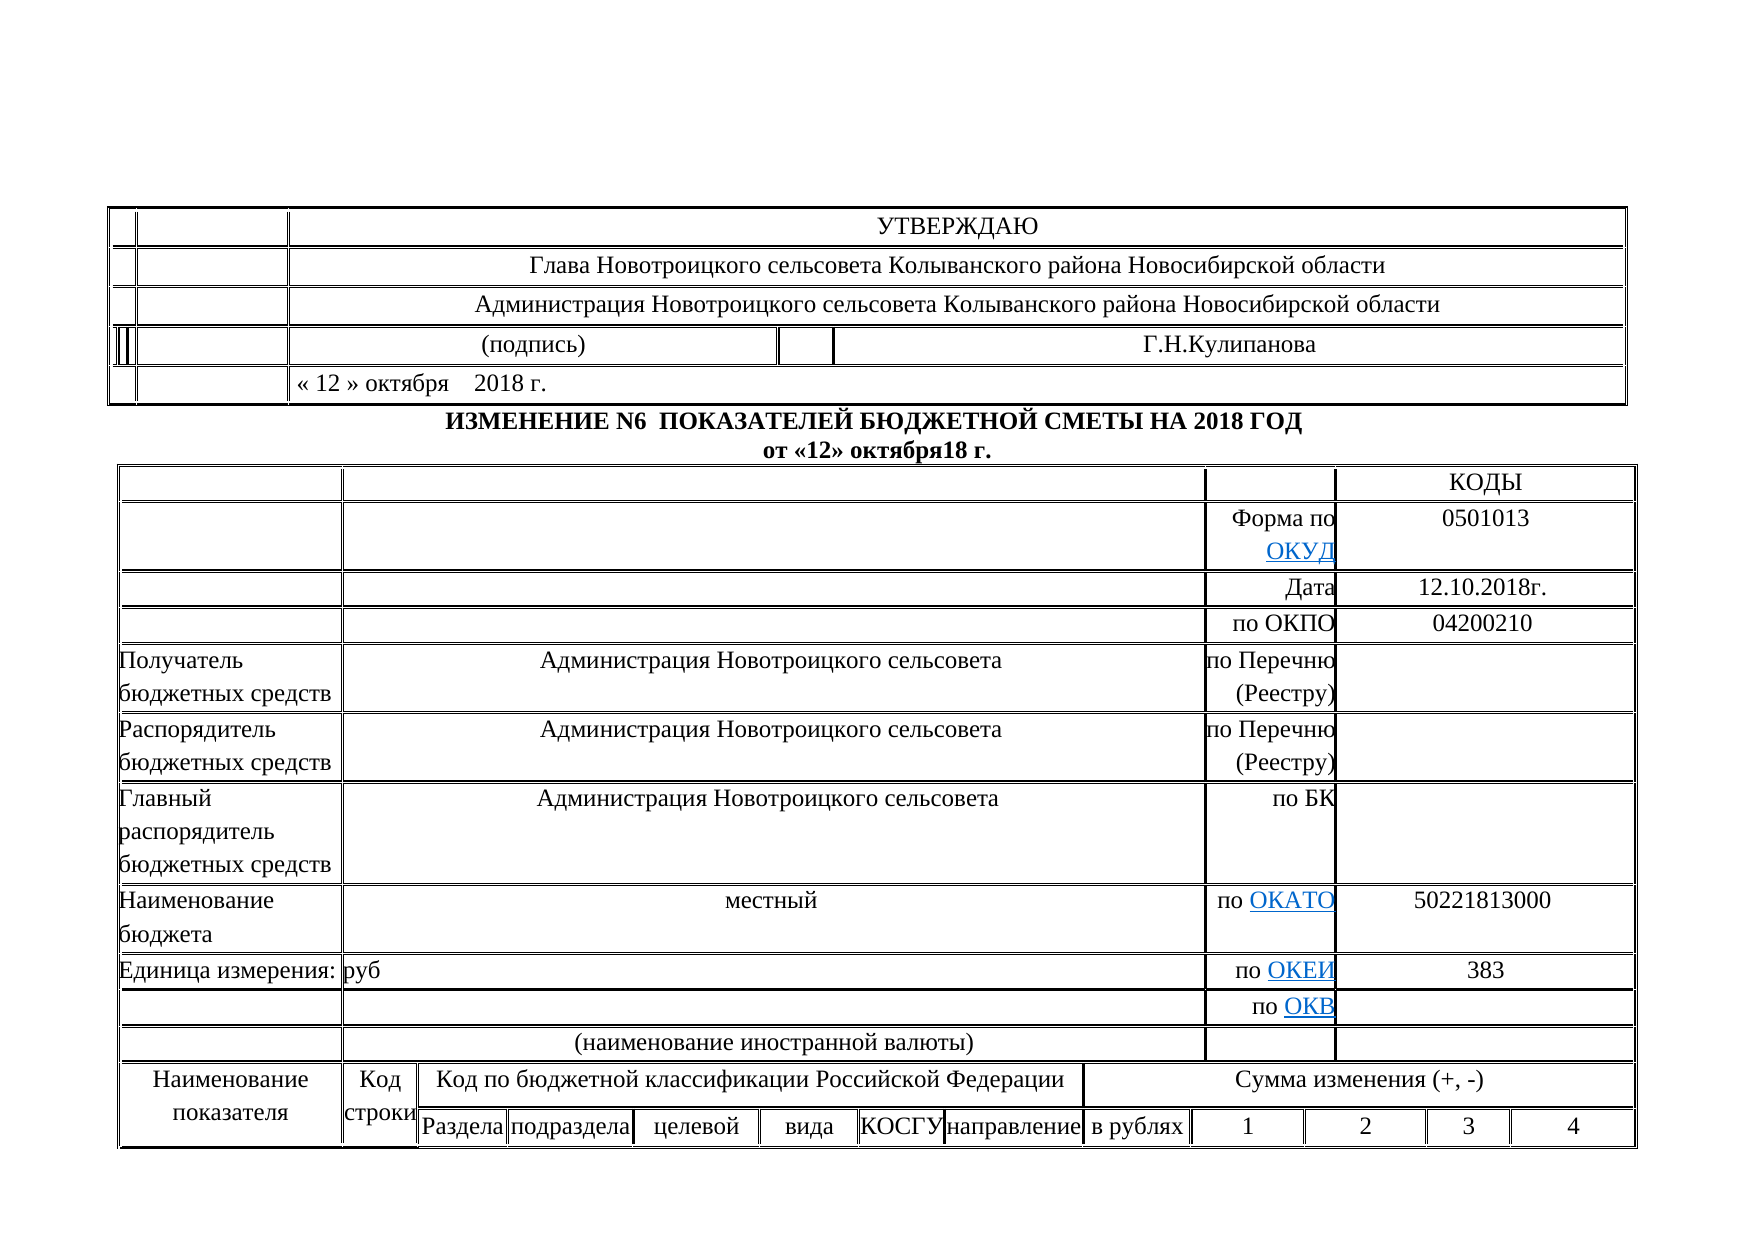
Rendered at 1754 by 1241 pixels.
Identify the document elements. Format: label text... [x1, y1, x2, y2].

table_cell [344, 573, 1204, 605]
table_cell [110, 324, 116, 363]
table_cell 1 квартал [1191, 1110, 1304, 1146]
text ИЗМЕНЕНИЕ N6 ПОКАЗАТЕЛЕЙ БЮДЖЕТНОЙ СМЕТЫ НА 2018 ГОД от «12» октября18 г. [118, 406, 1636, 463]
table_cell Получатель бюджетных средств [118, 642, 343, 711]
table_cell по ОКВ [1207, 991, 1334, 1024]
table_cell Дата [1207, 573, 1334, 605]
table_cell направление [944, 1110, 1083, 1146]
table_cell [138, 288, 287, 324]
table_cell по Перечню (Реестру) [1207, 645, 1334, 711]
table_header [343, 467, 1205, 500]
table_cell [138, 249, 287, 285]
table_cell Форма по ОКУД [1207, 503, 1334, 569]
table_cell [120, 605, 341, 642]
table_cell [109, 285, 137, 324]
table_cell [1335, 711, 1636, 780]
table_cell [120, 1024, 341, 1060]
table_cell 3 квартал [1426, 1110, 1511, 1146]
table_cell 04200210 [1337, 605, 1635, 642]
table_cell целевой статьи [633, 1110, 760, 1146]
table_header [110, 209, 137, 245]
table_header [1205, 467, 1335, 500]
table_cell 0501013 [1335, 500, 1636, 569]
table_cell Сумма изменения (+, -) [1085, 1060, 1635, 1106]
table_header [137, 209, 288, 245]
table_cell Главный распорядитель бюджетных средств [120, 780, 341, 882]
table_cell 4 квартал [1511, 1106, 1635, 1146]
table_header УТВЕРЖДАЮ [289, 209, 1625, 245]
table_cell [138, 328, 287, 363]
table_cell руб [344, 955, 1204, 988]
table_cell « 12 » октября 2018 г. [289, 364, 1625, 403]
table_cell по БК [1207, 784, 1334, 882]
table_cell [1207, 1028, 1334, 1060]
table_cell [1337, 1024, 1635, 1060]
table_cell Наименование показателя [120, 1060, 343, 1146]
table_cell Глава Новотроицкого сельсовета Колыванского района Новосибирской области [290, 245, 1625, 285]
table_cell [118, 988, 341, 1024]
table_cell по ОКАТО [1207, 886, 1334, 952]
table_cell [110, 245, 135, 285]
table_cell (подпись) [290, 328, 776, 363]
table_cell по Перечню (Реестру) [1207, 714, 1334, 780]
table_cell вида расходов [760, 1110, 858, 1146]
table_cell (наименование иностранной валюты) [344, 1028, 1204, 1060]
table_cell по ОКЕИ [1207, 955, 1334, 988]
table_cell [1337, 780, 1635, 882]
table_cell Администрация Новотроицкого сельсовета [344, 645, 1204, 711]
table_header [120, 467, 343, 500]
table_cell [120, 328, 126, 363]
table_cell [129, 328, 135, 363]
table_cell [120, 569, 341, 605]
table_cell Распорядитель бюджетных средств [118, 711, 343, 780]
table_cell по ОКПО [1207, 609, 1334, 642]
table_cell Единица измерения: [118, 952, 343, 988]
table_cell Наименование бюджета [120, 883, 341, 952]
table_cell в рублях Всего [1083, 1108, 1191, 1146]
table_cell Г.Н.Кулипанова [835, 324, 1625, 363]
table_cell [780, 328, 832, 363]
table_cell [137, 367, 288, 403]
table_cell [344, 991, 1204, 1024]
table_cell [110, 364, 137, 403]
table_cell Администрация Новотроицкого сельсовета [344, 714, 1204, 780]
table_cell Раздела [418, 1110, 507, 1146]
table_cell Код строки [343, 1064, 417, 1146]
table_cell [1335, 642, 1636, 711]
table_cell 383 [1335, 952, 1636, 988]
table_cell Администрация Новотроицкого сельсовета [344, 784, 1204, 882]
table_cell КОСГУ [859, 1110, 944, 1146]
table_cell подраздела [508, 1110, 633, 1146]
table_cell Администрация Новотроицкого сельсовета Колыванского района Новосибирской области [289, 285, 1626, 324]
table_cell Код по бюджетной классификации Российской Федерации [419, 1064, 1082, 1106]
table_header КОДЫ [1335, 467, 1634, 500]
table_cell [344, 609, 1204, 642]
table_cell 50221813000 [1337, 883, 1635, 952]
table_cell [1337, 988, 1636, 1024]
table_cell местный [344, 886, 1204, 952]
table_cell [118, 500, 343, 569]
table_cell 12.10.2018г. [1337, 569, 1635, 605]
table_cell [344, 503, 1204, 569]
table_cell 2 квартал [1305, 1110, 1426, 1146]
